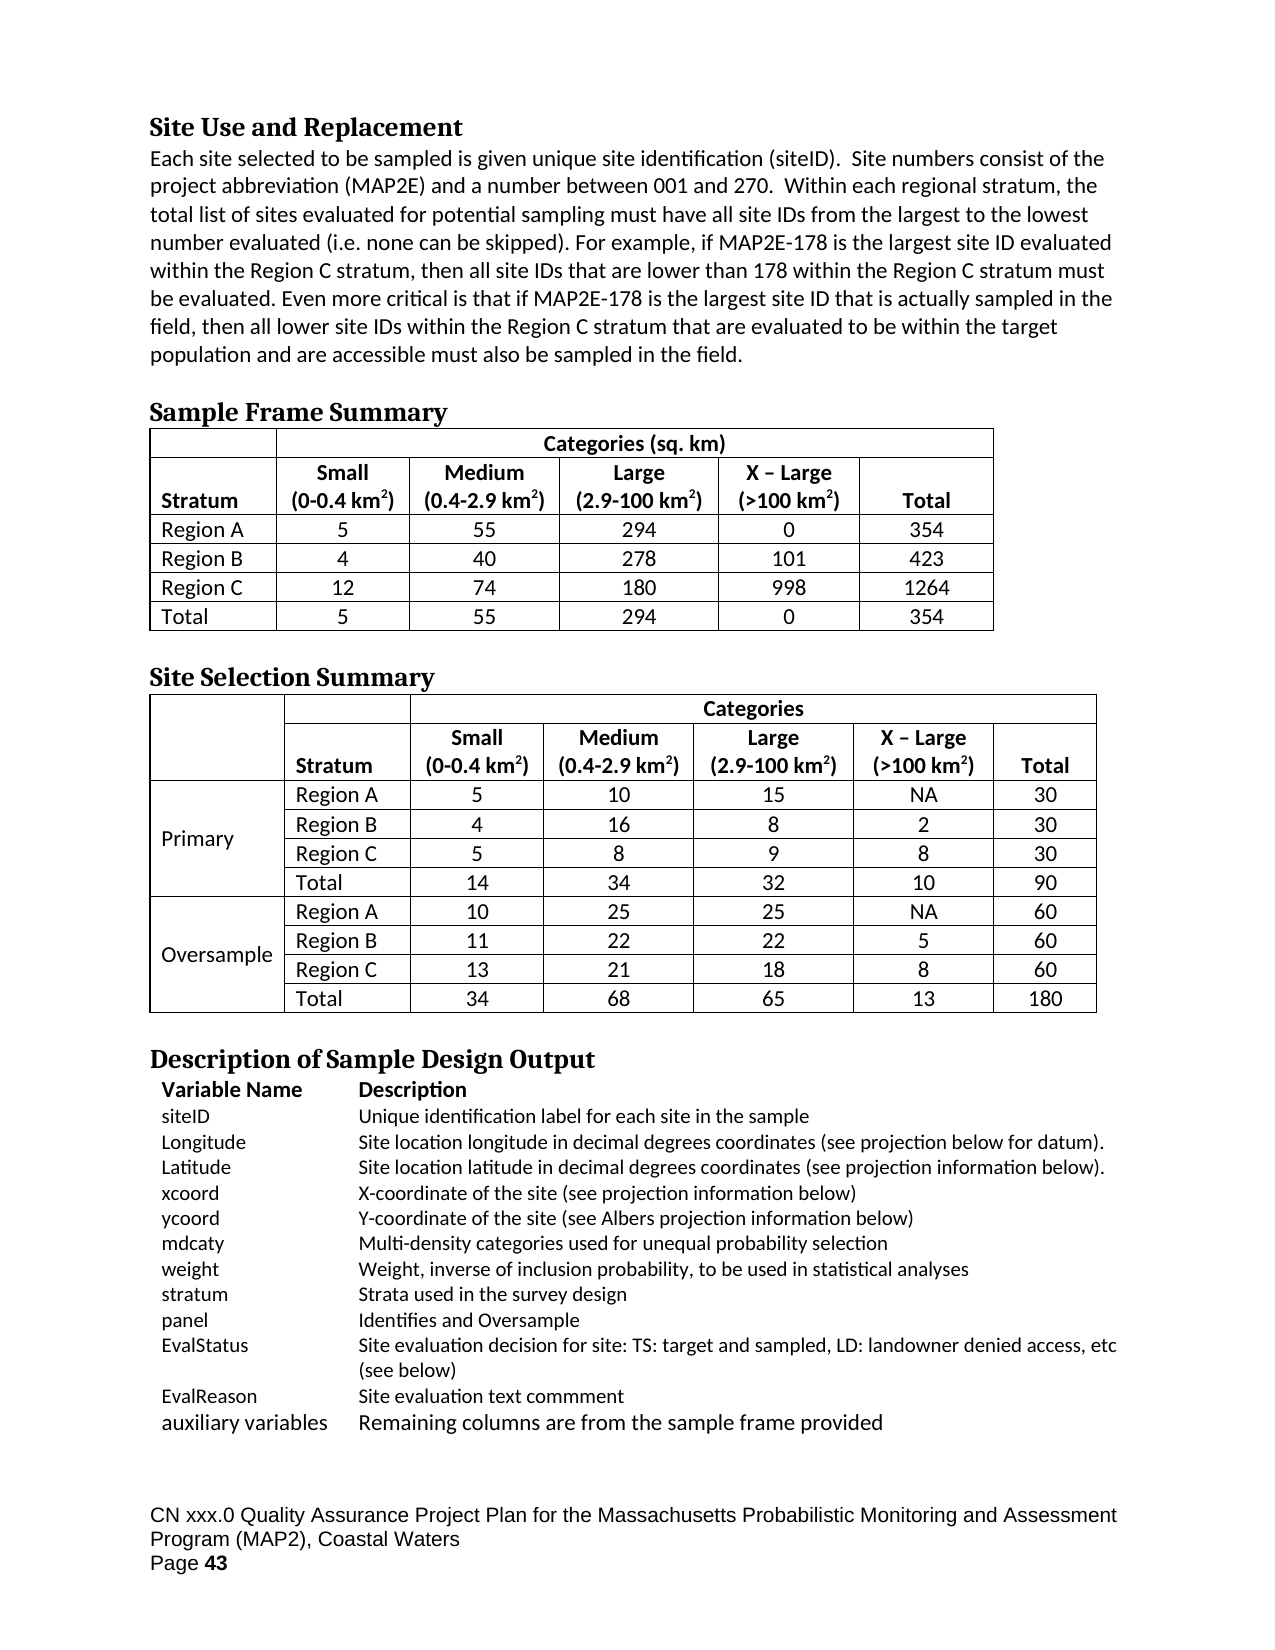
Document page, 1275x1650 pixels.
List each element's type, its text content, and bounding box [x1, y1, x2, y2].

table_cell 1264 [860, 573, 993, 601]
table_cell Stratum [151, 458, 276, 514]
table_cell Large (2.9-100 km2) [694, 724, 853, 779]
table_cell 8 [854, 955, 993, 983]
table_cell 13 [854, 984, 993, 1012]
table_cell ycoord [150, 1205, 347, 1231]
table_cell Region B [151, 544, 276, 572]
table_cell NA [854, 781, 993, 809]
table_header [285, 695, 410, 722]
table_cell Weight, inverse of inclusion probability, to be used in statistical analyses [347, 1256, 1134, 1281]
text Each site selected to be sampled is given unique site identification (siteID). Site numbers consist of the project abbreviation (MAP2E) and a number between 001 and 270. Within each regional stratum, the total list of sites evaluated for potential sampling must have all site IDs from the largest to the lowest number evaluated (i.e. none can be skipped). For example, if MAP2E-178 is the largest site ID evaluated within the Region C stratum, then all site IDs that are lower than 178 within the Region C stratum must be evaluated. Even more critical is that if MAP2E-178 is the largest site ID that is actually sampled in the field, then all lower site IDs within the Region C stratum that are evaluated to be within the target population and are accessible must also be sampled in the field. [150, 144, 1125, 368]
table_cell 74 [410, 573, 559, 601]
table_cell Site evaluation text commment [347, 1383, 1134, 1408]
table_cell 34 [544, 868, 693, 896]
table_cell Total [285, 984, 410, 1012]
text Site Selection Summary [150, 662, 1125, 693]
table_header Description [347, 1075, 1134, 1103]
table_cell Region A [285, 781, 410, 809]
table_header [151, 429, 276, 457]
table_cell Y-coordinate of the site (see Albers projection information below) [347, 1205, 1134, 1231]
table_cell Identifies and Oversample [347, 1307, 1134, 1332]
table_cell 22 [544, 926, 693, 954]
table_cell mdcaty [150, 1231, 347, 1256]
table_cell 68 [544, 984, 693, 1012]
table_cell Total [285, 868, 410, 896]
table_cell Region B [285, 810, 410, 838]
table_cell 5 [277, 602, 409, 630]
table_cell 16 [544, 810, 693, 838]
text Description of Sample Design Output [150, 1044, 1125, 1075]
table_cell Site location longitude in decimal degrees coordinates (see projection below for datum). [347, 1129, 1134, 1154]
table_cell Region A [151, 515, 276, 543]
table_cell 423 [860, 544, 993, 572]
table_header Categories [411, 695, 1096, 722]
table_cell X – Large (>100 km2) [719, 458, 859, 514]
table_cell Primary [151, 781, 284, 896]
table_cell 40 [410, 544, 559, 572]
table_cell 13 [411, 955, 543, 983]
table_cell 101 [719, 544, 859, 572]
table_cell Remaining columns are from the sample frame provided [347, 1409, 1134, 1436]
table_header [151, 695, 284, 779]
table_cell Region C [285, 955, 410, 983]
table_cell X – Large (>100 km2) [854, 724, 993, 779]
table_cell Small (0-0.4 km2) [277, 458, 409, 514]
table_cell Large (2.9-100 km2) [560, 458, 718, 514]
table_cell Region A [285, 897, 410, 925]
table_cell 5 [411, 781, 543, 809]
table_cell 8 [854, 839, 993, 867]
table_cell Medium (0.4-2.9 km2) [410, 458, 559, 514]
table_cell 55 [410, 515, 559, 543]
table_cell stratum [150, 1281, 347, 1307]
table_cell 8 [694, 810, 853, 838]
table_cell Unique identification label for each site in the sample [347, 1104, 1134, 1129]
table_cell 294 [560, 602, 718, 630]
table_cell Site location latitude in decimal degrees coordinates (see projection information below). [347, 1154, 1134, 1180]
table_cell 4 [277, 544, 409, 572]
table_cell 21 [544, 955, 693, 983]
table_cell 34 [411, 984, 543, 1012]
table_cell 55 [410, 602, 559, 630]
table_cell siteID [150, 1104, 347, 1129]
table_cell Latitude [150, 1154, 347, 1180]
table_cell Multi-density categories used for unequal probability selection [347, 1231, 1134, 1256]
table_cell 8 [544, 839, 693, 867]
table_cell auxiliary variables [150, 1409, 347, 1436]
table_cell 0 [719, 515, 859, 543]
table_cell Total [994, 724, 1096, 779]
table_cell 9 [694, 839, 853, 867]
table_cell Longitude [150, 1129, 347, 1154]
table_cell Small (0-0.4 km2) [411, 724, 543, 779]
table_cell xcoord [150, 1180, 347, 1205]
table_cell 65 [694, 984, 853, 1012]
table_cell 2 [854, 810, 993, 838]
table_cell Stratum [285, 724, 410, 779]
table_cell EvalReason [150, 1383, 347, 1408]
table_cell 25 [694, 897, 853, 925]
table_cell 354 [860, 515, 993, 543]
table_cell Total [860, 458, 993, 514]
table_cell 30 [994, 810, 1096, 838]
table_cell 0 [719, 602, 859, 630]
table_cell 14 [411, 868, 543, 896]
table_cell 11 [411, 926, 543, 954]
table_cell 354 [860, 602, 993, 630]
table_cell 294 [560, 515, 718, 543]
table_cell 10 [411, 897, 543, 925]
table_cell 12 [277, 573, 409, 601]
table_cell Total [151, 602, 276, 630]
table_cell 32 [694, 868, 853, 896]
table_cell 5 [277, 515, 409, 543]
table_header Variable Name [150, 1075, 347, 1103]
table_cell EvalStatus [150, 1332, 347, 1383]
table_cell 18 [694, 955, 853, 983]
table_cell panel [150, 1307, 347, 1332]
table_cell Strata used in the survey design [347, 1281, 1134, 1307]
table_cell Oversample [151, 897, 284, 1012]
table_cell 180 [994, 984, 1096, 1012]
table_cell Region C [285, 839, 410, 867]
table_cell Region B [285, 926, 410, 954]
table_header Categories (sq. km) [277, 429, 993, 457]
table_cell 278 [560, 544, 718, 572]
text Sample Frame Summary [150, 397, 1125, 428]
table_cell 30 [994, 781, 1096, 809]
table_cell Region C [151, 573, 276, 601]
table_cell 4 [411, 810, 543, 838]
table_cell 30 [994, 839, 1096, 867]
table_cell 180 [560, 573, 718, 601]
table_cell Site evaluation decision for site: TS: target and sampled, LD: landowner denied access, etc (see below) [347, 1332, 1134, 1383]
table_cell weight [150, 1256, 347, 1281]
table_cell 22 [694, 926, 853, 954]
table_cell NA [854, 897, 993, 925]
table_cell 90 [994, 868, 1096, 896]
table_cell 15 [694, 781, 853, 809]
table_cell 998 [719, 573, 859, 601]
table_cell 5 [411, 839, 543, 867]
table_cell Medium (0.4-2.9 km2) [544, 724, 693, 779]
table_cell 60 [994, 926, 1096, 954]
text Site Use and Replacement [150, 112, 1125, 144]
table_cell 5 [854, 926, 993, 954]
table_cell 25 [544, 897, 693, 925]
table_cell 10 [854, 868, 993, 896]
table_cell 60 [994, 897, 1096, 925]
table_cell X-coordinate of the site (see projection information below) [347, 1180, 1134, 1205]
table_cell 60 [994, 955, 1096, 983]
table_cell 10 [544, 781, 693, 809]
